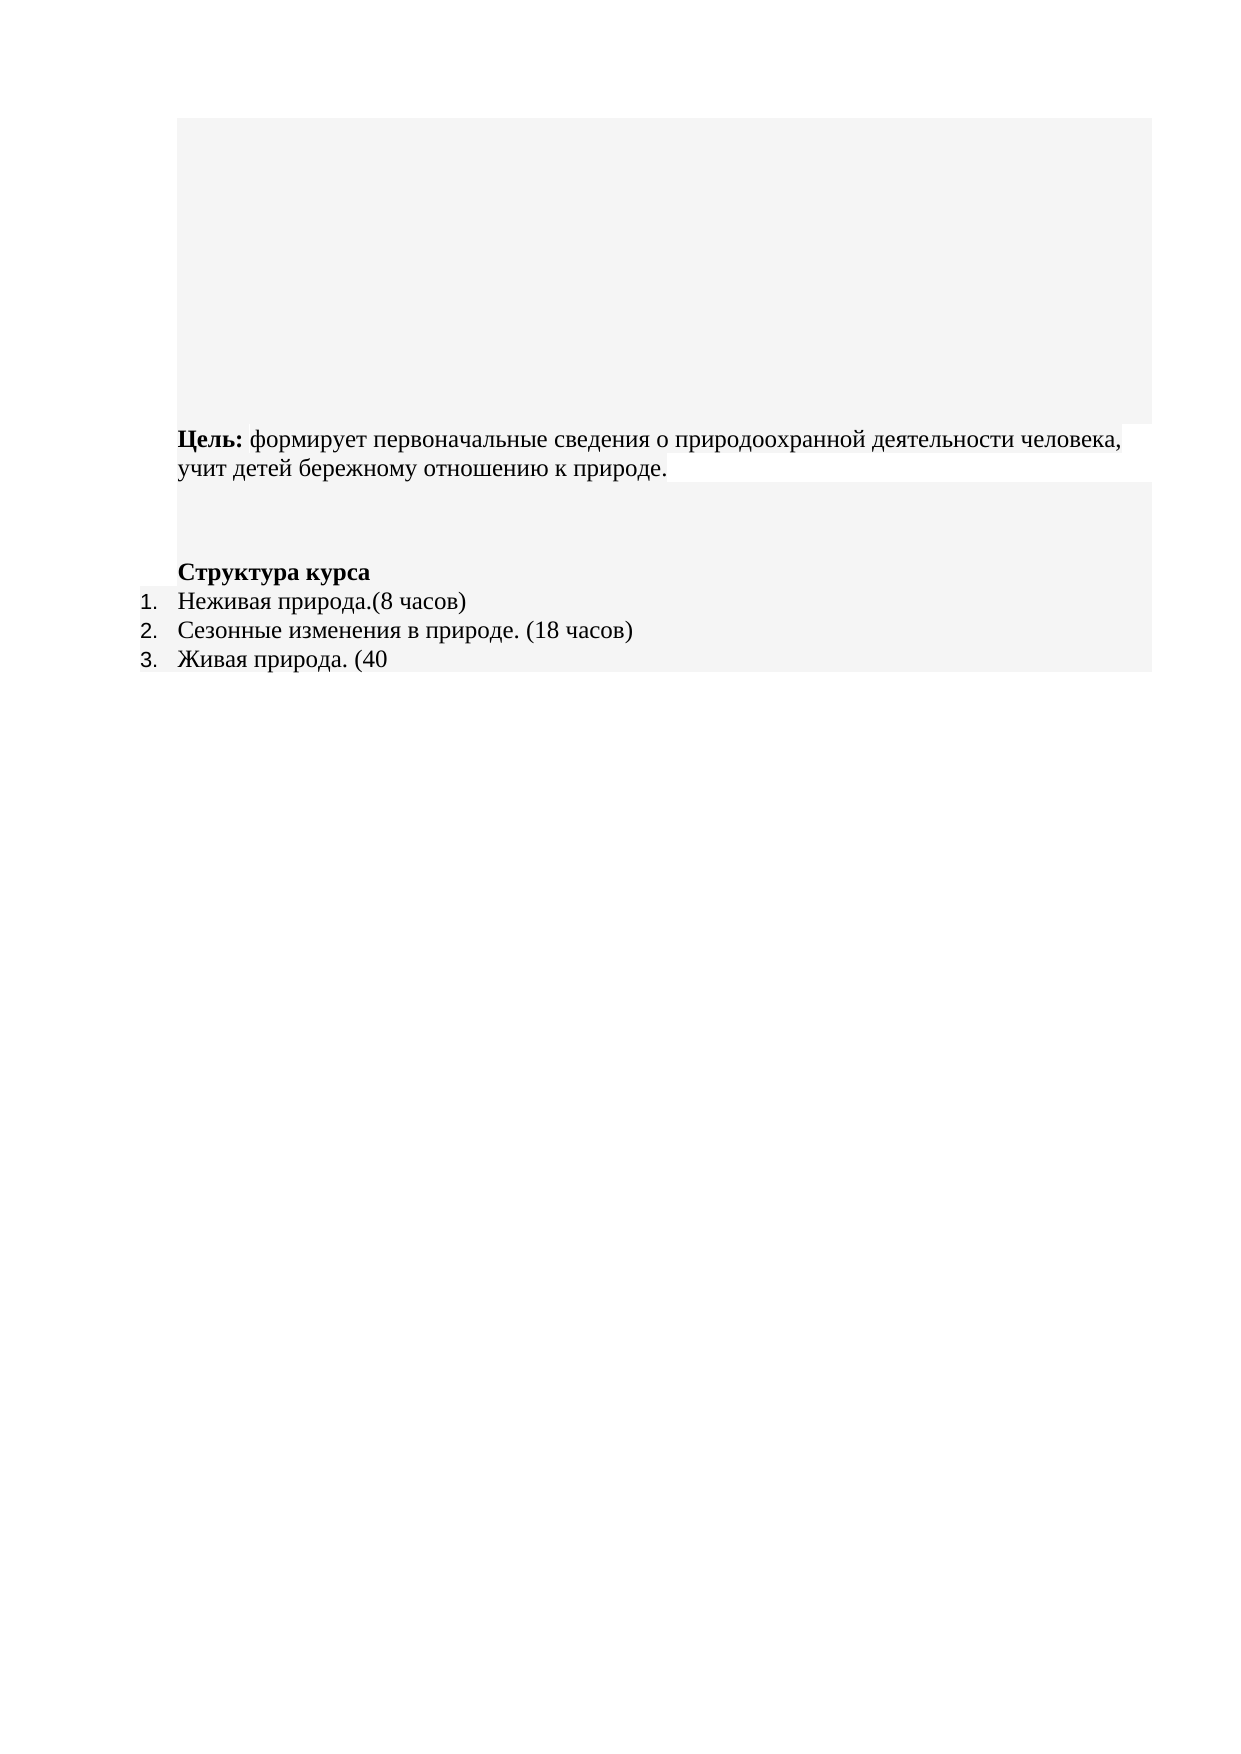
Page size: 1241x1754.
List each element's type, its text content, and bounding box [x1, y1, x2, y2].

text Структура курса [177, 557, 1152, 586]
list Неживая природа.(8 часов) [140, 586, 1152, 615]
list Сезонные изменения в природе. (18 часов) [140, 615, 1152, 644]
list Живая природа. (40 [140, 644, 1152, 672]
text Цель: формирует первоначальные сведения о природоохранной деятельности человека, учит детей бережному отношению к природе. [667, 424, 1152, 482]
